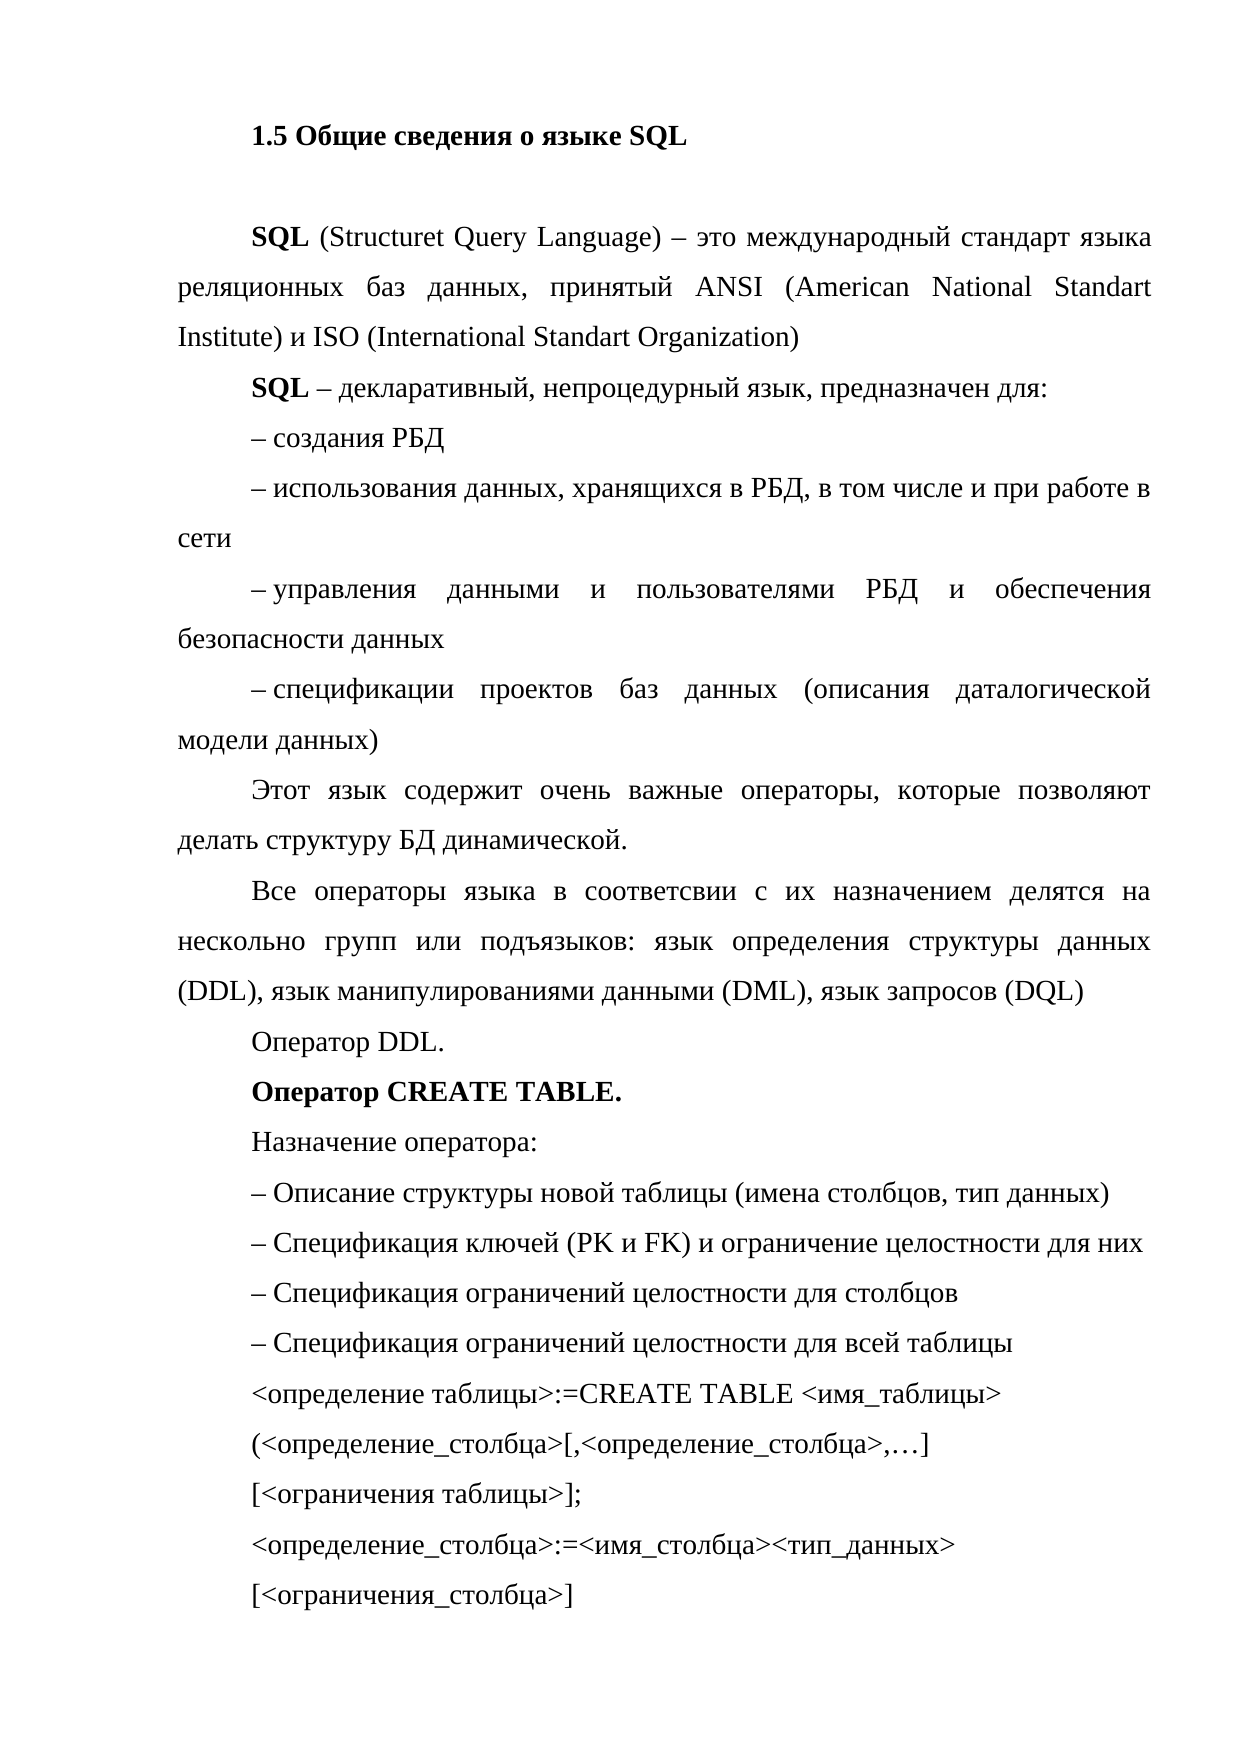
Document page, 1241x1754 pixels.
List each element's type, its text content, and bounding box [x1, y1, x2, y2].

text – Спецификация ограничений целостности для всей таблицы [177, 1326, 1152, 1359]
text Назначение оператора: [177, 1124, 1152, 1158]
text – Спецификация ключей (PK и FK) и ограничение целостности для них [177, 1225, 1152, 1258]
text <определение таблицы>:=CREATE TABLE <имя_таблицы> [177, 1376, 1152, 1409]
text Оператор CREATE TABLE. [177, 1074, 1152, 1108]
text – спецификации проектов баз данных (описания даталогической модели данных) [177, 672, 1152, 755]
text Этот язык содержит очень важные операторы, которые позволяют делать структуру БД динамической. [177, 772, 1152, 856]
text – Спецификация ограничений целостности для столбцов [177, 1275, 1152, 1309]
text – Описание структуры новой таблицы (имена столбцов, тип данных) [177, 1175, 1152, 1208]
text Все операторы языка в соответсвии с их назначением делятся на нескольно групп или подъязыков: язык определения структуры данных (DDL), язык манипулированиями данными (DML), язык запросов (DQL) [177, 873, 1152, 1007]
text [<ограничения таблицы>]; [177, 1477, 1152, 1510]
text Оператор DDL. [177, 1024, 1152, 1057]
text SQL – декларативный, непроцедурный язык, предназначен для: [177, 370, 1152, 403]
text [<ограничения_столбца>] [177, 1577, 1152, 1611]
text (<определение_столбца>[,<определение_столбца>,…] [177, 1426, 1152, 1460]
text – создания РБД [177, 420, 1152, 453]
text – использования данных, хранящихся в РБД, в том числе и при работе в сети [177, 470, 1152, 554]
text – управления данными и пользователями РБД и обеспечения безопасности данных [177, 571, 1152, 655]
subtitle 1.5 Общие сведения о языке SQL [177, 118, 1152, 152]
text SQL (Structuret Query Language) – это международный стандарт языка реляционных баз данных, принятый ANSI (American National Standart Institute) и ISO (International Standart Organization) [177, 219, 1152, 353]
text <определение_столбца>:=<имя_столбца><тип_данных> [177, 1527, 1152, 1560]
